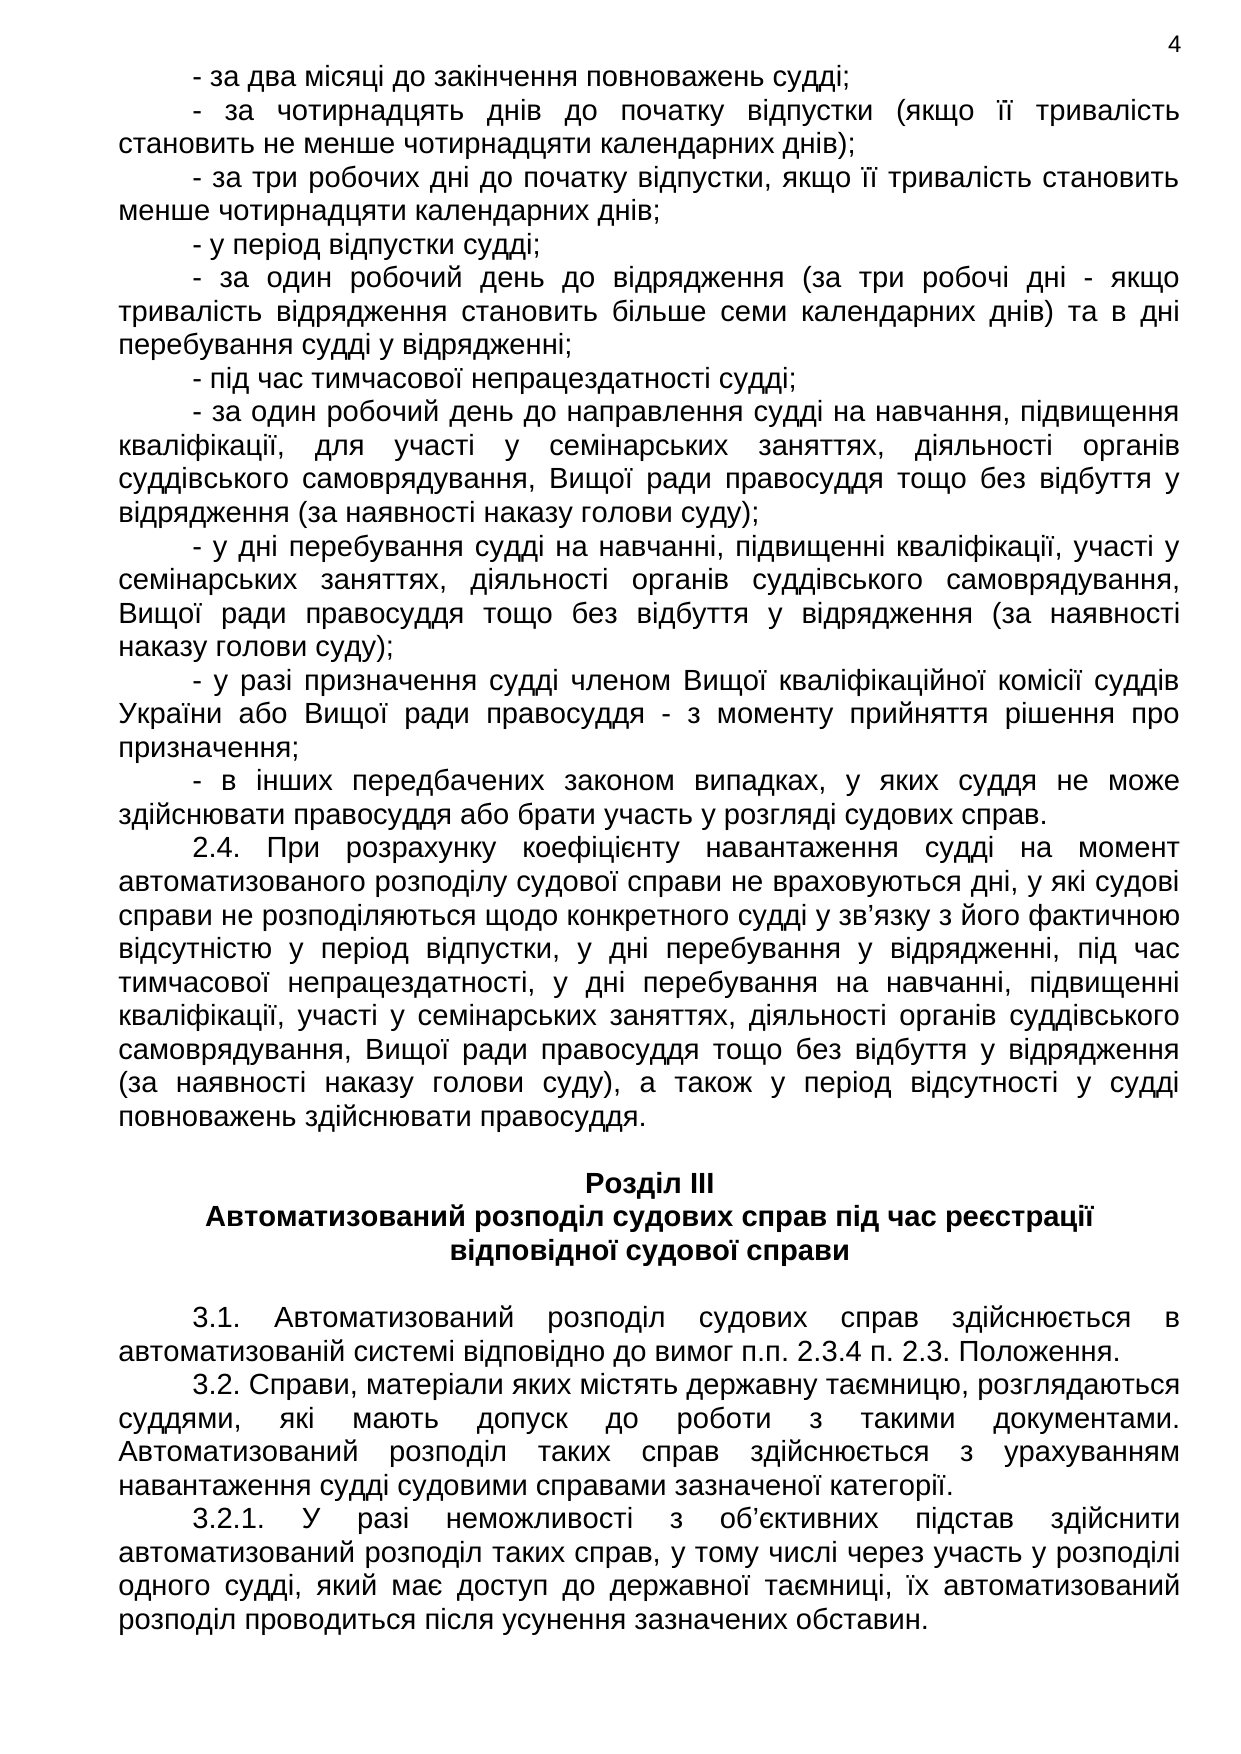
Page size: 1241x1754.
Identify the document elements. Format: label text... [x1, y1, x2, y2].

text - у дні перебування судді на навчанні, підвищенні кваліфікації, участі у семінарських заняттях, діяльності органів суддівського самоврядування, Вищої ради правосуддя тощо без відбуття у відрядження (за наявності наказу голови суду); [118, 529, 1181, 663]
text Розділ ІІІ [118, 1166, 1181, 1199]
text Автоматизований розподіл судових справ під час реєстрації відповідної судової справи [118, 1199, 1181, 1267]
text - у період відпустки судді; [118, 227, 1181, 260]
text - за один робочий день до направлення судді на навчання, підвищення кваліфікації, для участі у семінарських заняттях, діяльності органів суддівського самоврядування, Вищої ради правосуддя тощо без відбуття у відрядження (за наявності наказу голови суду); [118, 394, 1181, 529]
text - в інших передбачених законом випадках, у яких суддя не може здійснювати правосуддя або брати участь у розгляді судових справ. [118, 763, 1181, 831]
text 3.1. Автоматизований розподіл судових справ здійснюється в автоматизованій системі відповідно до вимог п.п. 2.3.4 п. 2.3. Положення. [118, 1300, 1181, 1367]
text 3.2.1. У разі неможливості з об’єктивних підстав здійснити автоматизований розподіл таких справ, у тому числі через участь у розподілі одного судді, який має доступ до державної таємниці, їх автоматизований розподіл проводиться після усунення зазначених обставин. [118, 1501, 1181, 1636]
text 2.4. При розрахунку коефіцієнту навантаження судді на момент автоматизованого розподілу судової справи не враховуються дні, у які судові справи не розподіляються щодо конкретного судді у зв’язку з його фактичною відсутністю у період відпустки, у дні перебування у відрядженні, під час тимчасової непрацездатності, у дні перебування на навчанні, підвищенні кваліфікації, участі у семінарських заняттях, діяльності органів суддівського самоврядування, Вищої ради правосуддя тощо без відбуття у відрядження (за наявності наказу голови суду), а також у період відсутності у судді повноважень здійснювати правосуддя. [118, 831, 1181, 1132]
text - у разі призначення судді членом Вищої кваліфікаційної комісії суддів України або Вищої ради правосуддя - з моменту прийняття рішення про призначення; [118, 663, 1181, 763]
text - за один робочий день до відрядження (за три робочі дні - якщо тривалість відрядження становить більше семи календарних днів) та в дні перебування судді у відрядженні; [118, 260, 1181, 361]
text - під час тимчасової непрацездатності судді; [118, 361, 1181, 394]
text - за чотирнадцять днів до початку відпустки (якщо її тривалість становить не менше чотирнадцяти календарних днів); [118, 93, 1181, 160]
text 3.2. Справи, матеріали яких містять державну таємницю, розглядаються суддями, які мають допуск до роботи з такими документами. Автоматизований розподіл таких справ здійснюється з урахуванням навантаження судді судовими справами зазначеної категорії. [118, 1367, 1181, 1501]
text - за три робочих дні до початку відпустки, якщо її тривалість становить менше чотирнадцяти календарних днів; [118, 160, 1181, 227]
text - за два місяці до закінчення повноважень судді; [118, 59, 1181, 93]
